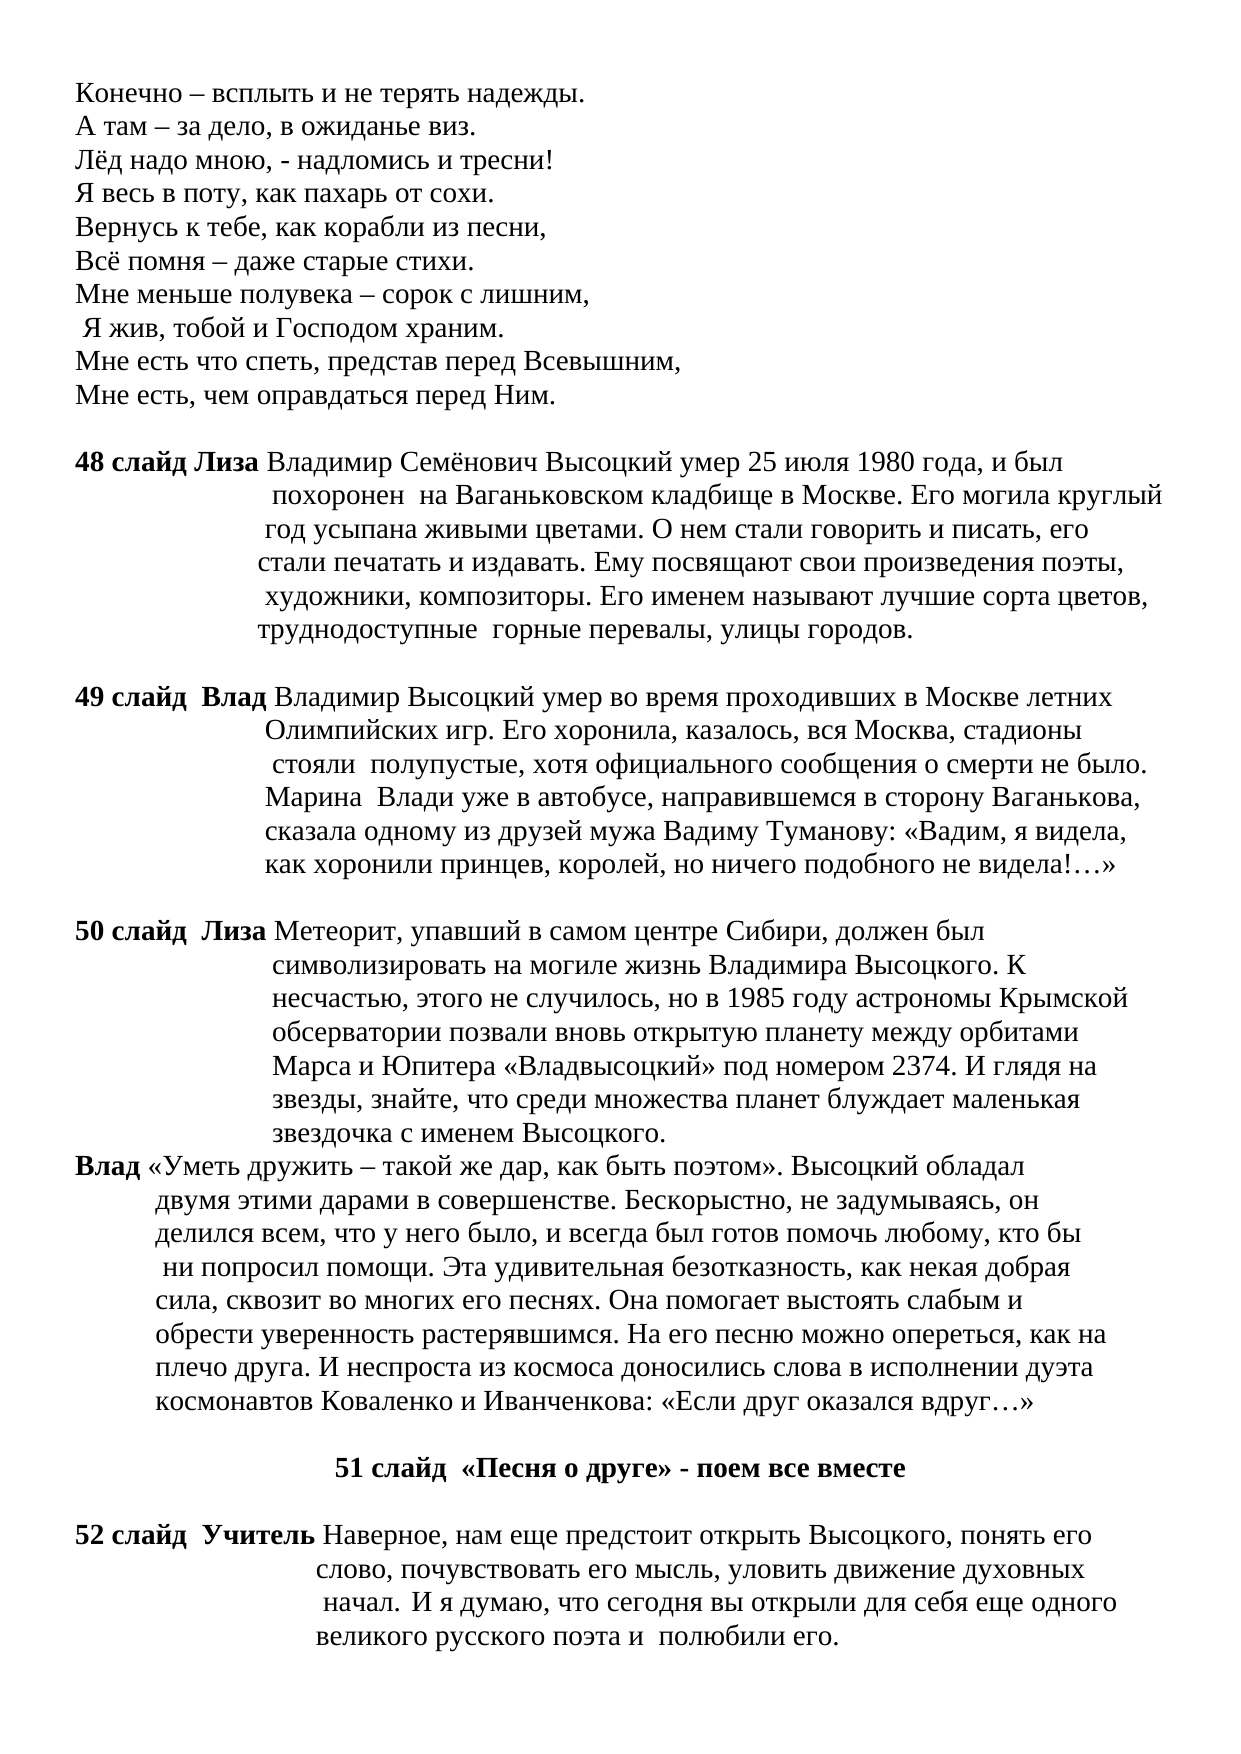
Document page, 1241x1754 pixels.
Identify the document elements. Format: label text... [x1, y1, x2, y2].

text 50 слайд Лиза Метеорит, упавший в самом центре Сибири, должен был [75, 913, 1165, 947]
text несчастью, этого не случилось, но в 1985 году астрономы Крымской [75, 981, 1165, 1014]
text труднодоступные горные перевалы, улицы городов. [75, 612, 1165, 645]
text сила, сквозит во многих его песнях. Она помогает выстоять слабым и [75, 1282, 1165, 1316]
text слово, почувствовать его мысль, уловить движение духовных [75, 1551, 1165, 1584]
text делился всем, что у него было, и всегда был готов помочь любому, кто бы [75, 1215, 1165, 1249]
text обсерватории позвали вновь открытую планету между орбитами [75, 1014, 1165, 1048]
text Мне меньше полувека – сорок с лишним, [75, 276, 1165, 310]
text стали печатать и издавать. Ему посвящают свои произведения поэты, [75, 544, 1165, 578]
text обрести уверенность растерявшимся. На его песню можно опереться, как на [75, 1316, 1165, 1349]
text великого русского поэта и полюбили его. [75, 1618, 1165, 1651]
text художники, композиторы. Его именем называют лучшие сорта цветов, [75, 578, 1165, 612]
text двумя этими дарами в совершенстве. Бескорыстно, не задумываясь, он [75, 1182, 1165, 1215]
text Олимпийских игр. Его хоронила, казалось, вся Москва, стадионы [75, 712, 1165, 746]
text плечо друга. И неспроста из космоса доносились слова в исполнении дуэта [75, 1349, 1165, 1383]
text Мне есть что спеть, представ перед Всевышним, [75, 343, 1165, 377]
text символизировать на могиле жизнь Владимира Высоцкого. К [75, 947, 1165, 981]
text Мне есть, чем оправдаться перед Ним. [75, 377, 1165, 410]
text Всё помня – даже старые стихи. [75, 243, 1165, 276]
text Марса и Юпитера «Владвысоцкий» под номером 2374. И глядя на [75, 1048, 1165, 1081]
text как хоронили принцев, королей, но ничего подобного не видела!…» [75, 846, 1165, 880]
text 52 слайд Учитель Наверное, нам еще предстоит открыть Высоцкого, понять его [75, 1517, 1165, 1551]
text сказала одному из друзей мужа Вадиму Туманову: «Вадим, я видела, [75, 813, 1165, 846]
text ни попросил помощи. Эта удивительная безотказность, как некая добрая [75, 1249, 1165, 1282]
text 49 слайд Влад Владимир Высоцкий умер во время проходивших в Москве летних [75, 679, 1165, 712]
text Я жив, тобой и Господом храним. [75, 310, 1165, 343]
text стояли полупустые, хотя официального сообщения о смерти не было. [75, 746, 1165, 779]
text Вернусь к тебе, как корабли из песни, [75, 209, 1165, 243]
text А там – за дело, в ожиданье виз. [75, 108, 1165, 142]
text 51 слайд «Песня о друге» - поем все вместе [75, 1450, 1165, 1484]
text год усыпана живыми цветами. О нем стали говорить и писать, его [75, 511, 1165, 544]
text похоронен на Ваганьковском кладбище в Москве. Его могила круглый [75, 477, 1165, 511]
text Лёд надо мною, - надломись и тресни! [75, 142, 1165, 176]
text звездочка с именем Высоцкого. [75, 1115, 1165, 1148]
text 48 слайд Лиза Владимир Семёнович Высоцкий умер 25 июля 1980 года, и был [75, 444, 1165, 477]
text Марина Влади уже в автобусе, направившемся в сторону Ваганькова, [75, 779, 1165, 813]
text звезды, знайте, что среди множества планет блуждает маленькая [75, 1081, 1165, 1115]
text начал. И я думаю, что сегодня вы открыли для себя еще одного [75, 1584, 1165, 1618]
text Конечно – всплыть и не терять надежды. [75, 75, 1165, 108]
text космонавтов Коваленко и Иванченкова: «Если друг оказался вдруг…» [75, 1383, 1165, 1417]
text Я весь в поту, как пахарь от сохи. [75, 176, 1165, 209]
text Влад «Уметь дружить – такой же дар, как быть поэтом». Высоцкий обладал [75, 1148, 1165, 1182]
